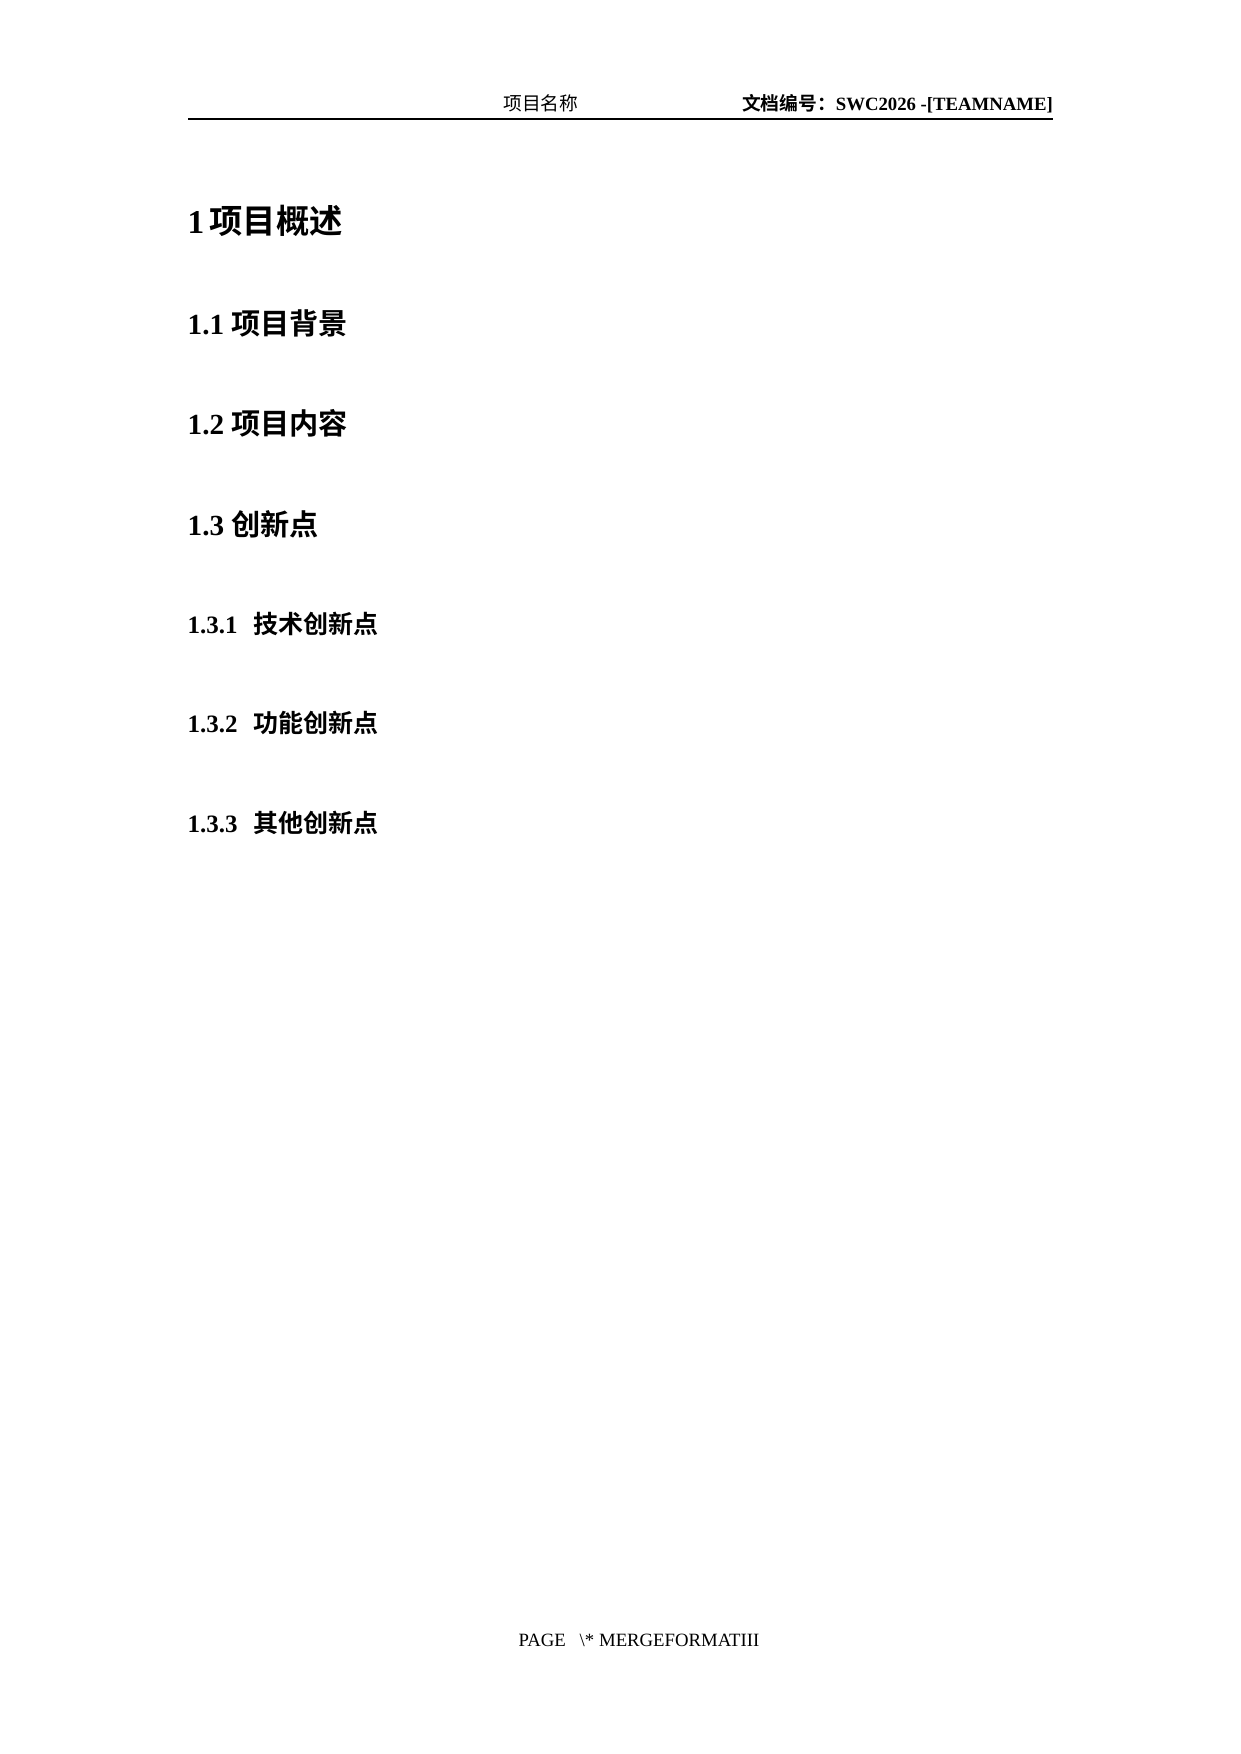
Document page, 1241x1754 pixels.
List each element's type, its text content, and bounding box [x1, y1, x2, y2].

subtitle 项目概述 [187, 187, 1053, 252]
subtitle 创新点 [187, 490, 1053, 555]
subtitle 其他创新点 [187, 789, 1053, 854]
subtitle 项目内容 [187, 389, 1053, 454]
subtitle 项目背景 [187, 289, 1053, 354]
subtitle 功能创新点 [187, 689, 1053, 754]
subtitle 技术创新点 [187, 591, 1053, 656]
